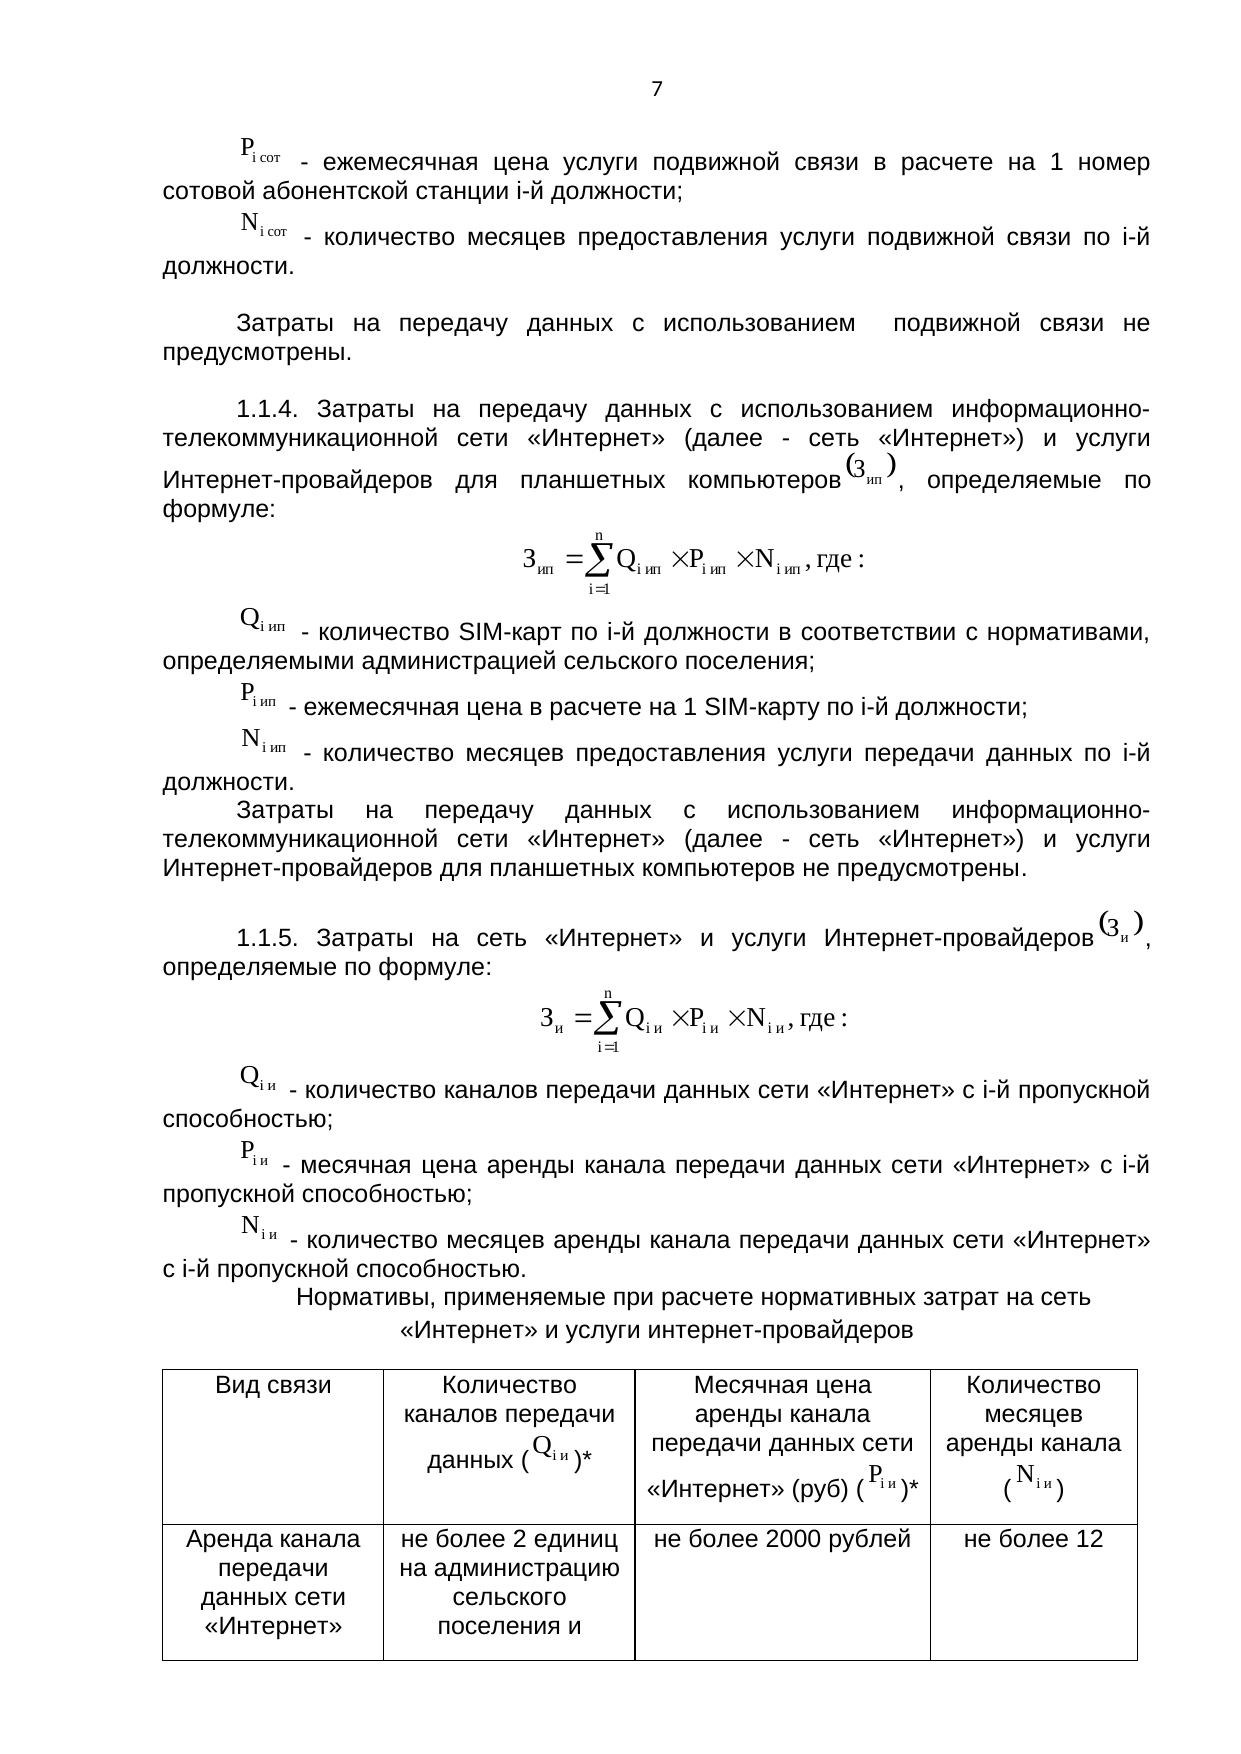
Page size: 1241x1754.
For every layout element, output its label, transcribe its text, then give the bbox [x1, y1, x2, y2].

text Затраты на передачу данных с использованием информационно-телекоммуникационной сети «Интернет» (далее - сеть «Интернет») и услуги Интернет-провайдеров для планшетных компьютеров не предусмотрены. [162, 795, 1152, 882]
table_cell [163, 1525, 383, 1660]
text 1.1.4. Затраты на передачу данных с использованием информационно-телекоммуникационной сети «Интернет» (далее - сеть «Интернет») и услуги Интернет-провайдеров для планшетных компьютеров, определяемые по формуле: [162, 394, 1152, 522]
text - количество SIM-карт по i-й должности в соответствии с нормативами, определяемыми администрацией сельского поселения; [162, 600, 1152, 674]
text - ежемесячная цена услуги подвижной связи в расчете на 1 номер сотовой абонентской станции i-й должности; [162, 130, 1152, 205]
text Нормативы, применяемые при расчете нормативных затрат на сеть «Интернет» и услуги интернет-провайдеров [162, 1282, 1152, 1344]
table_header Месячная цена аренды канала передачи данных сети «Интернет» (руб) ()* [636, 1370, 930, 1523]
table_header Вид связи [163, 1370, 383, 1523]
text - ежемесячная цена в расчете на 1 SIM-карту по i-й должности; [162, 674, 1152, 721]
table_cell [384, 1525, 634, 1660]
text 1.1.5. Затраты на сеть «Интернет» и услуги Интернет-провайдеров, определяемые по формуле: [162, 910, 1152, 981]
text - количество месяцев предоставления услуги передачи данных по i-й должности. [162, 721, 1152, 795]
text Затраты на передачу данных с использованием подвижной связи не предусмотрены. [162, 308, 1152, 366]
table_header Количество каналов передачи данных ()* [384, 1370, 634, 1523]
text - количество каналов передачи данных сети «Интернет» с i-й пропускной способностью; [162, 1058, 1152, 1133]
text - количество месяцев предоставления услуги подвижной связи по i-й должности. [162, 205, 1152, 279]
text - количество месяцев аренды канала передачи данных сети «Интернет» с i-й пропускной способностью. [162, 1208, 1152, 1282]
table_header Количество месяцев аренды канала () [931, 1370, 1137, 1523]
table_cell не более 12 [931, 1525, 1137, 1660]
text - месячная цена аренды канала передачи данных сети «Интернет» с i-й пропускной способностью; [162, 1133, 1152, 1208]
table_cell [636, 1525, 930, 1660]
